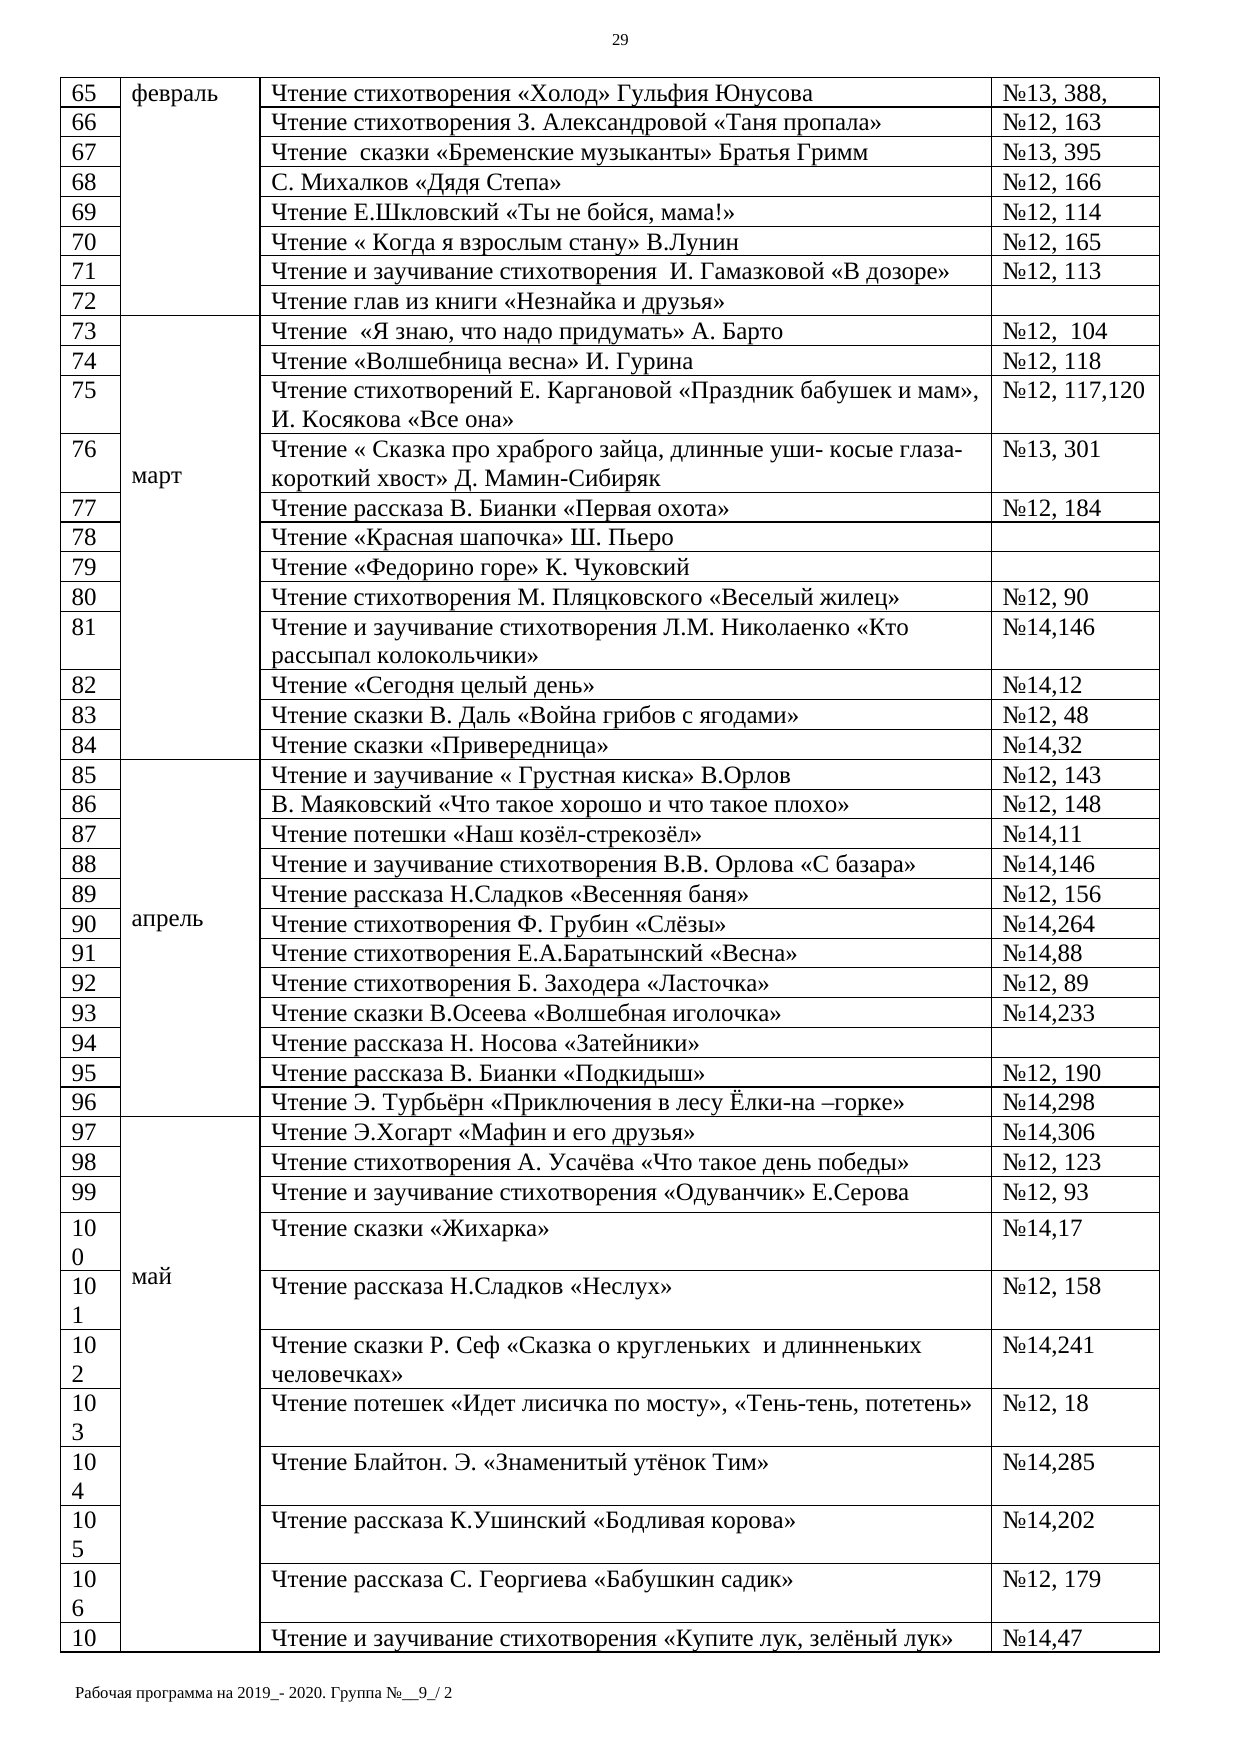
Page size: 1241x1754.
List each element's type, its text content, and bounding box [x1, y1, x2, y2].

table_cell №12, 123 [992, 1147, 1159, 1176]
table_cell 86 [61, 790, 120, 818]
table_cell 104 [61, 1447, 120, 1504]
table_cell №14,146 [992, 849, 1159, 878]
table_cell 71 [61, 256, 120, 285]
table_cell Чтение «Сегодня целый день» [261, 670, 991, 699]
table_cell 85 [61, 760, 120, 788]
table_cell Чтение сказки В. Даль «Война грибов с ягодами» [261, 700, 991, 729]
table_cell Чтение стихотворения З. Александровой «Таня пропала» [261, 108, 991, 136]
table_cell №12, 143 [992, 760, 1159, 788]
table_cell 82 [61, 670, 120, 699]
table_cell 106 [61, 1564, 120, 1622]
table_cell С. Михалков «Дядя Степа» [261, 167, 991, 196]
table_cell №14,298 [992, 1088, 1159, 1116]
table_cell Чтение рассказа Н.Сладков «Неслух» [261, 1271, 991, 1329]
table_cell №12, 158 [992, 1271, 1159, 1329]
table_cell 100 [61, 1213, 120, 1270]
table_cell №14,202 [992, 1506, 1159, 1563]
table_cell Чтение «Федорино горе» К. Чуковский [261, 552, 991, 581]
table_cell Чтение Е.Шкловский «Ты не бойся, мама!» [261, 197, 991, 226]
table_cell 80 [61, 582, 120, 611]
table_cell №12, 48 [992, 700, 1159, 729]
table_cell Чтение и заучивание « Грустная киска» В.Орлов [261, 760, 991, 788]
table_cell март [121, 316, 259, 759]
table_cell 69 [61, 197, 120, 226]
table_cell Чтение « Сказка про храброго зайца, длинные уши- косые глаза-короткий хвост» Д. Мамин-Сибиряк [261, 434, 991, 492]
table_cell Чтение Э. Турбьёрн «Приключения в лесу Ёлки-на –горке» [261, 1088, 991, 1116]
table_cell апрель [121, 760, 259, 1116]
table_cell №12, 179 [992, 1564, 1159, 1622]
table_cell Чтение сказки Р. Сеф «Сказка о кругленьких и длинненьких человечках» [261, 1330, 991, 1387]
table_cell №14,32 [992, 730, 1159, 759]
table_cell Чтение рассказа В. Бианки «Первая охота» [261, 493, 991, 521]
table_cell 98 [61, 1147, 120, 1176]
table_cell 73 [61, 316, 120, 345]
table_cell 91 [61, 939, 120, 967]
table_cell 99 [61, 1177, 120, 1212]
table_cell 70 [61, 227, 120, 255]
table_cell 96 [61, 1088, 120, 1116]
table_cell 84 [61, 730, 120, 759]
table_cell №12, 18 [992, 1389, 1159, 1446]
table_cell №12, 93 [992, 1177, 1159, 1212]
table_cell №13, 388, [992, 78, 1159, 106]
table_cell Чтение Блайтон. Э. «Знаменитый утёнок Тим» [261, 1447, 991, 1504]
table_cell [261, 1623, 991, 1651]
table_cell 76 [61, 434, 120, 492]
table_cell Чтение стихотворений Е. Каргановой «Праздник бабушек и мам», И. Косякова «Все она» [261, 376, 991, 433]
table_cell 87 [61, 819, 120, 848]
table_cell №12, 113 [992, 256, 1159, 285]
table_cell №14,233 [992, 998, 1159, 1027]
table_cell Чтение стихотворения Ф. Грубин «Слёзы» [261, 909, 991, 937]
table_cell 68 [61, 167, 120, 196]
table_cell №12, 118 [992, 346, 1159, 374]
table_cell 102 [61, 1330, 120, 1387]
table_cell №12, 156 [992, 879, 1159, 908]
table_cell 83 [61, 700, 120, 729]
table_cell 90 [61, 909, 120, 937]
table_cell Чтение стихотворения «Холод» Гульфия Юнусова [261, 78, 991, 106]
table_cell 94 [61, 1028, 120, 1057]
table_cell Чтение и заучивание стихотворения И. Гамазковой «В дозоре» [261, 256, 991, 285]
table_cell 72 [61, 286, 120, 315]
table_cell 101 [61, 1271, 120, 1329]
table_cell Чтение стихотворения А. Усачёва «Что такое день победы» [261, 1147, 991, 1176]
table_cell №14,17 [992, 1213, 1159, 1270]
table_cell №13, 301 [992, 434, 1159, 492]
table_cell 92 [61, 968, 120, 997]
table_cell 81 [61, 612, 120, 669]
table_cell №14,88 [992, 939, 1159, 967]
table_cell Чтение стихотворения Е.А.Баратынский «Весна» [261, 939, 991, 967]
table_cell №14,47 [992, 1623, 1159, 1651]
table_cell №12, 166 [992, 167, 1159, 196]
table_cell Чтение потешек «Идет лисичка по мосту», «Тень-тень, потетень» [261, 1389, 991, 1446]
table_cell Чтение и заучивание стихотворения «Одуванчик» Е.Серова [261, 1177, 991, 1212]
table_cell 93 [61, 998, 120, 1027]
table_cell 107 [61, 1623, 120, 1651]
table_cell [992, 1028, 1159, 1057]
table_cell Чтение и заучивание стихотворения В.В. Орлова «С базара» [261, 849, 991, 878]
table_cell 66 [61, 108, 120, 136]
table_cell 95 [61, 1058, 120, 1086]
table_cell Чтение стихотворения Б. Заходера «Ласточка» [261, 968, 991, 997]
table_cell 89 [61, 879, 120, 908]
table_cell 103 [61, 1389, 120, 1446]
table_cell №14,146 [992, 612, 1159, 669]
table_cell Чтение сказки «Бременские музыканты» Братья Гримм [261, 137, 991, 166]
table_cell 74 [61, 346, 120, 374]
table_cell 97 [61, 1117, 120, 1146]
table_cell №14,241 [992, 1330, 1159, 1387]
table_cell Чтение глав из книги «Незнайка и друзья» [261, 286, 991, 315]
table_cell Чтение рассказа В. Бианки «Подкидыш» [261, 1058, 991, 1086]
table_cell [992, 286, 1159, 315]
table_cell Чтение «Я знаю, что надо придумать» А. Барто [261, 316, 991, 345]
table_cell №12, 165 [992, 227, 1159, 255]
table_cell Чтение Э.Хогарт «Мафин и его друзья» [261, 1117, 991, 1146]
table_cell №12, 163 [992, 108, 1159, 136]
table_cell №12, 117,120 [992, 376, 1159, 433]
table_cell Чтение сказки «Жихарка» [261, 1213, 991, 1270]
table_cell Чтение потешки «Наш козёл-стрекозёл» [261, 819, 991, 848]
table_cell Чтение рассказа С. Георгиева «Бабушкин садик» [261, 1564, 991, 1622]
table_cell Чтение сказки В.Осеева «Волшебная иголочка» [261, 998, 991, 1027]
table_cell №14,285 [992, 1447, 1159, 1504]
table_cell №12, 89 [992, 968, 1159, 997]
table_cell №13, 395 [992, 137, 1159, 166]
table_cell [992, 552, 1159, 581]
table_cell №14,12 [992, 670, 1159, 699]
table_cell Чтение « Когда я взрослым стану» В.Лунин [261, 227, 991, 255]
table_cell Чтение «Красная шапочка» Ш. Пьеро [261, 523, 991, 551]
table_cell В. Маяковский «Что такое хорошо и что такое плохо» [261, 790, 991, 818]
table_cell 105 [61, 1506, 120, 1563]
table_cell №12, 184 [992, 493, 1159, 521]
table_cell [992, 523, 1159, 551]
table_cell Чтение рассказа Н.Сладков «Весенняя баня» [261, 879, 991, 908]
table_cell №12, 90 [992, 582, 1159, 611]
table_cell май [121, 1117, 259, 1651]
table_cell Чтение стихотворения М. Пляцковского «Веселый жилец» [261, 582, 991, 611]
table_cell №12, 148 [992, 790, 1159, 818]
table_cell Чтение рассказа Н. Носова «Затейники» [261, 1028, 991, 1057]
table_cell 88 [61, 849, 120, 878]
table_cell 79 [61, 552, 120, 581]
table_cell №14,306 [992, 1117, 1159, 1146]
table_cell 67 [61, 137, 120, 166]
table_cell 78 [61, 523, 120, 551]
table_cell 75 [61, 376, 120, 433]
table_cell №12, 114 [992, 197, 1159, 226]
table_cell Чтение «Волшебница весна» И. Гурина [261, 346, 991, 374]
table_cell №14,11 [992, 819, 1159, 848]
table_cell Чтение рассказа К.Ушинский «Бодливая корова» [261, 1506, 991, 1563]
table_cell Чтение сказки «Привередница» [261, 730, 991, 759]
table_cell №12, 104 [992, 316, 1159, 345]
table_cell 65 [61, 78, 120, 106]
table_cell Чтение и заучивание стихотворения Л.М. Николаенко «Кто рассыпал колокольчики» [261, 612, 991, 669]
table_cell №12, 190 [992, 1058, 1159, 1086]
table_cell 77 [61, 493, 120, 521]
table_cell №14,264 [992, 909, 1159, 937]
